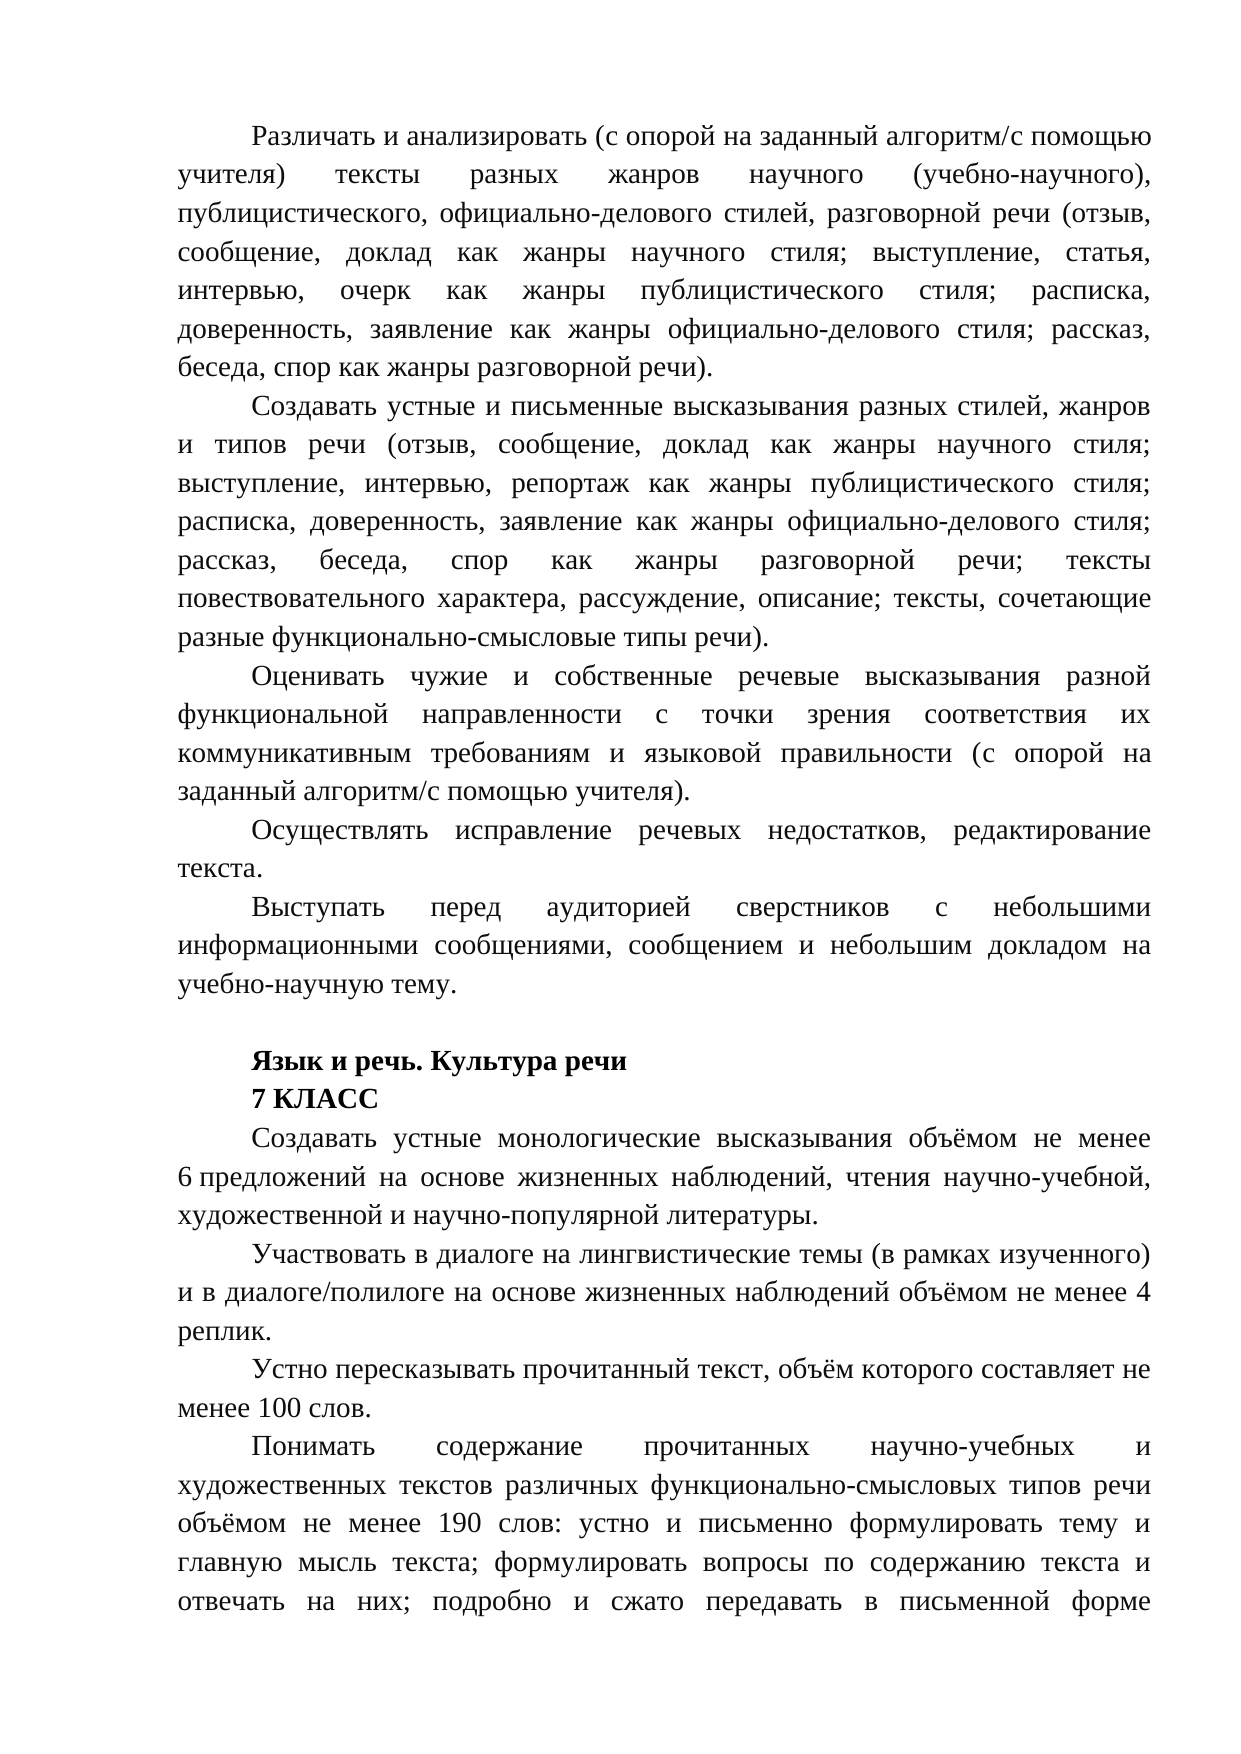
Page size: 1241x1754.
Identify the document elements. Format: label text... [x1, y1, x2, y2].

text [177, 1428, 1152, 1616]
text Создавать устные и письменные высказывания разных стилей, жанров и типов речи (отзыв, сообщение, доклад как жанры научного стиля; выступление, интервью, репортаж как жанры публицистического стиля; расписка, доверенность, заявление как жанры официально-делового стиля; рассказ, беседа, спор как жанры разговорной речи; тексты повествовательного характера, рассуждение, описание; тексты, сочетающие разные функционально-смысловые типы речи). [177, 388, 1152, 653]
text Осуществлять исправление речевых недостатков, редактирование текста. [177, 812, 1152, 884]
text Выступать перед аудиторией сверстников с небольшими информационными сообщениями, сообщением и небольшим докладом на учебно-научную тему. [177, 889, 1152, 999]
text Оценивать чужие и собственные речевые высказывания разной функциональной направленности с точки зрения соответствия их коммуникативным требованиям и языковой правильности (с опорой на заданный алгоритм/с помощью учителя). [177, 658, 1152, 807]
text Создавать устные монологические высказывания объёмом не менее 6 предложений на основе жизненных наблюдений, чтения научно-учебной, художественной и научно-популярной литературы. [177, 1120, 1152, 1231]
text Участвовать в диалоге на лингвистические темы (в рамках изученного) и в диалоге/полилоге на основе жизненных наблюдений объёмом не менее 4 реплик. [177, 1236, 1152, 1346]
text Устно пересказывать прочитанный текст, объём которого составляет не менее 100 слов. [177, 1351, 1152, 1423]
text Различать и анализировать (с опорой на заданный алгоритм/с помощью учителя) тексты разных жанров научного (учебно-научного), публицистического, официально-делового стилей, разговорной речи (отзыв, сообщение, доклад как жанры научного стиля; выступление, статья, интервью, очерк как жанры публицистического стиля; расписка, доверенность, заявление как жанры официально-делового стиля; рассказ, беседа, спор как жанры разговорной речи). [177, 118, 1152, 383]
text 7 КЛАСС [177, 1082, 1152, 1115]
text Язык и речь. Культура речи [177, 1043, 1152, 1077]
